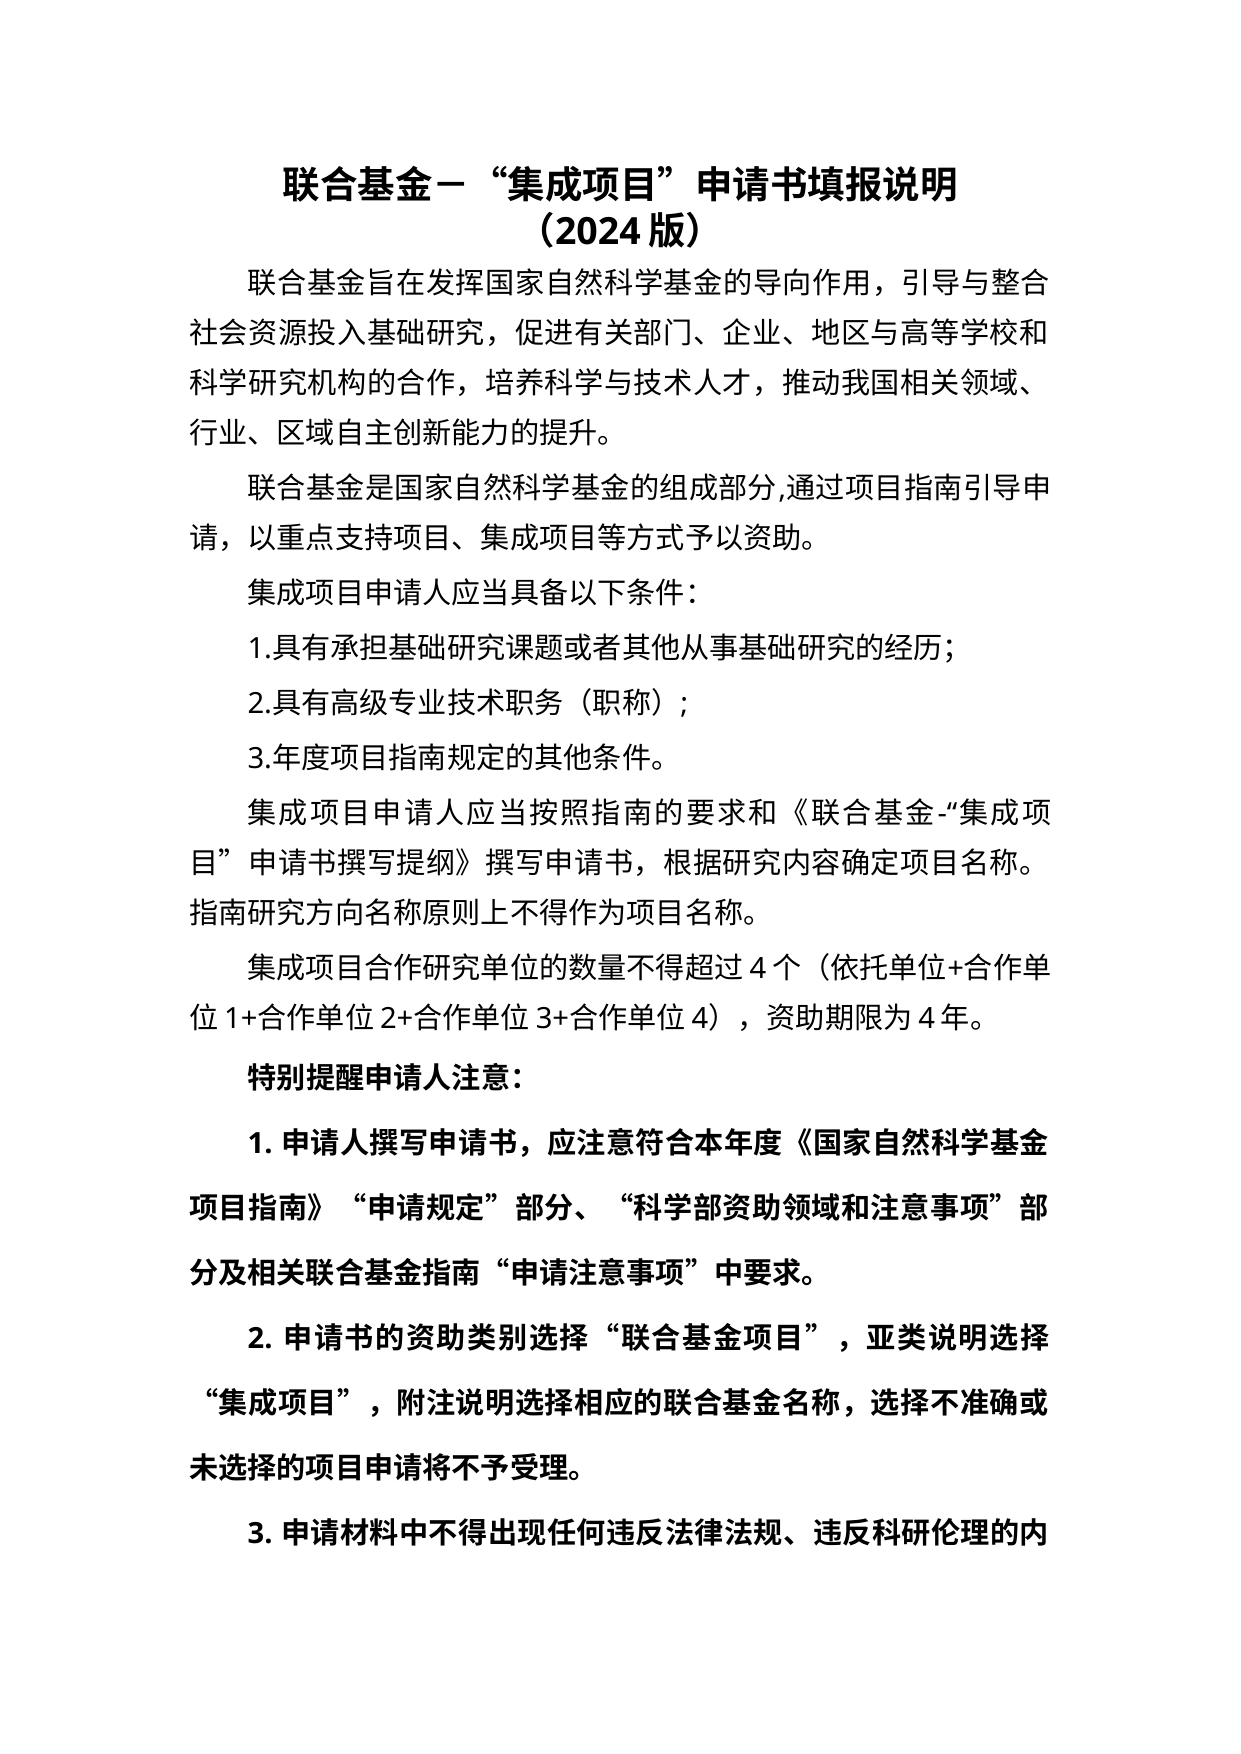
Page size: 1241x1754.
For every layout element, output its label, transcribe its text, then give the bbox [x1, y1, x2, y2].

text 特别提醒申请人注意： [189, 1044, 1051, 1109]
text 集成项目合作研究单位的数量不得超过4个（依托单位+合作单位1+合作单位2+合作单位3+合作单位4），资助期限为4年。 [189, 939, 1051, 1039]
text 3.年度项目指南规定的其他条件。 [189, 729, 1051, 779]
text 集成项目申请人应当按照指南的要求和《联合基金-“集成项目”申请书撰写提纲》撰写申请书，根据研究内容确定项目名称。指南研究方向名称原则上不得作为项目名称。 [189, 784, 1051, 934]
text 联合基金是国家自然科学基金的组成部分,通过项目指南引导申请，以重点支持项目、集成项目等方式予以资助。 [189, 459, 1051, 559]
text 集成项目申请人应当具备以下条件： [189, 564, 1051, 614]
text 1.具有承担基础研究课题或者其他从事基础研究的经历； [189, 619, 1051, 669]
text 1. 申请人撰写申请书，应注意符合本年度《国家自然科学基金项目指南》“申请规定”部分、“科学部资助领域和注意事项”部分及相关联合基金指南“申请注意事项”中要求。 [189, 1109, 1051, 1304]
text 联合基金－“集成项目”申请书填报说明 [189, 162, 1051, 208]
text 2. 申请书的资助类别选择“联合基金项目”，亚类说明选择“集成项目”，附注说明选择相应的联合基金名称，选择不准确或未选择的项目申请将不予受理。 [189, 1304, 1051, 1499]
text 联合基金旨在发挥国家自然科学基金的导向作用，引导与整合社会资源投入基础研究，促进有关部门、企业、地区与高等学校和科学研究机构的合作，培养科学与技术人才，推动我国相关领域、行业、区域自主创新能力的提升。 [189, 254, 1051, 454]
text （2024版） [189, 208, 1051, 254]
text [189, 1499, 1051, 1564]
text 2.具有高级专业技术职务（职称）; [189, 674, 1051, 724]
